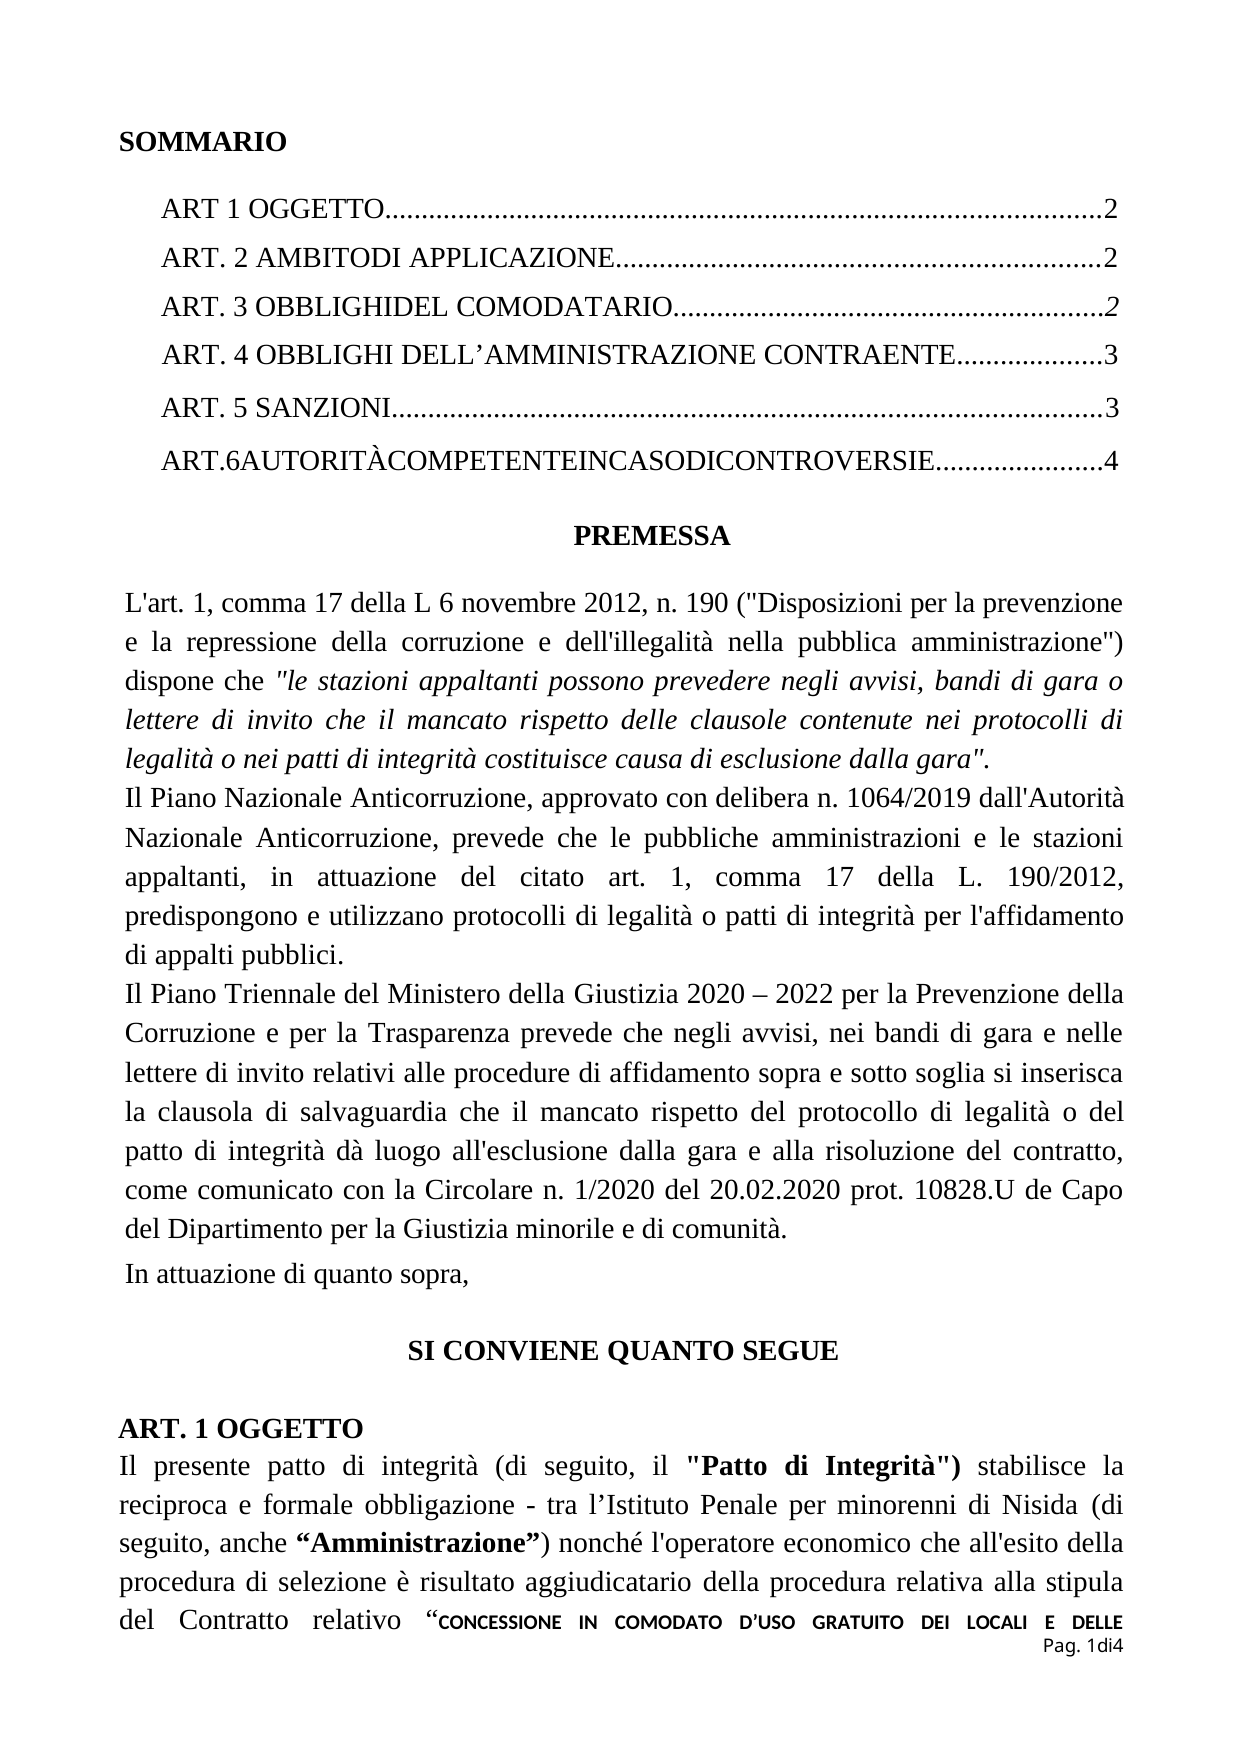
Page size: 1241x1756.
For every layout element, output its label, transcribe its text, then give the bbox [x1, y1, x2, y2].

subtitle ART. 1 OGGETTO [118, 1411, 1137, 1444]
text SI CONVIENE QUANTO SEGUE [167, 1333, 1080, 1366]
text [119, 1448, 1124, 1636]
text PREMESSA [167, 518, 1137, 551]
text In attuazione di quanto sopra, [124, 1256, 1137, 1289]
text Il Piano Triennale del Ministero della Giustizia 2020 – 2022 per la Prevenzione della Corruzione e per la Trasparenza prevede che negli avvisi, nei bandi di gara e nelle lettere di invito relativi alle procedure di affidamento sopra e sotto soglia si inserisca la clausola di salvaguardia che il mancato rispetto del protocollo di legalità o del patto di integrità dà luogo all'esclusione dalla gara e alla risoluzione del contratto, come comunicato con la Circolare n. 1/2020 del 20.02.2020 prot. 10828.U de Capo del Dipartimento per la Giustizia minorile e di comunità. [124, 976, 1124, 1245]
text L'art. 1, comma 17 della L 6 novembre 2012, n. 190 ("Disposizioni per la prevenzione e la repressione della corruzione e dell'illegalità nella pubblica amministrazione") dispone che "le stazioni appaltanti possono prevedere negli avvisi, bandi di gara o lettere di invito che il mancato rispetto delle clausole contenute nei protocolli di legalità o nei patti di integrità costituisce causa di esclusione dalla gara". [124, 585, 1124, 775]
text Il Piano Nazionale Anticorruzione, approvato con delibera n. 1064/2019 dall'Autorità Nazionale Anticorruzione, prevede che le pubbliche amministrazioni e le stazioni appaltanti, in attuazione del citato art. 1, comma 17 della L. 190/2012, predispongono e utilizzano protocolli di legalità o patti di integrità per l'affidamento di appalti pubblici. [124, 781, 1125, 971]
text SOMMARIO [118, 124, 1137, 158]
